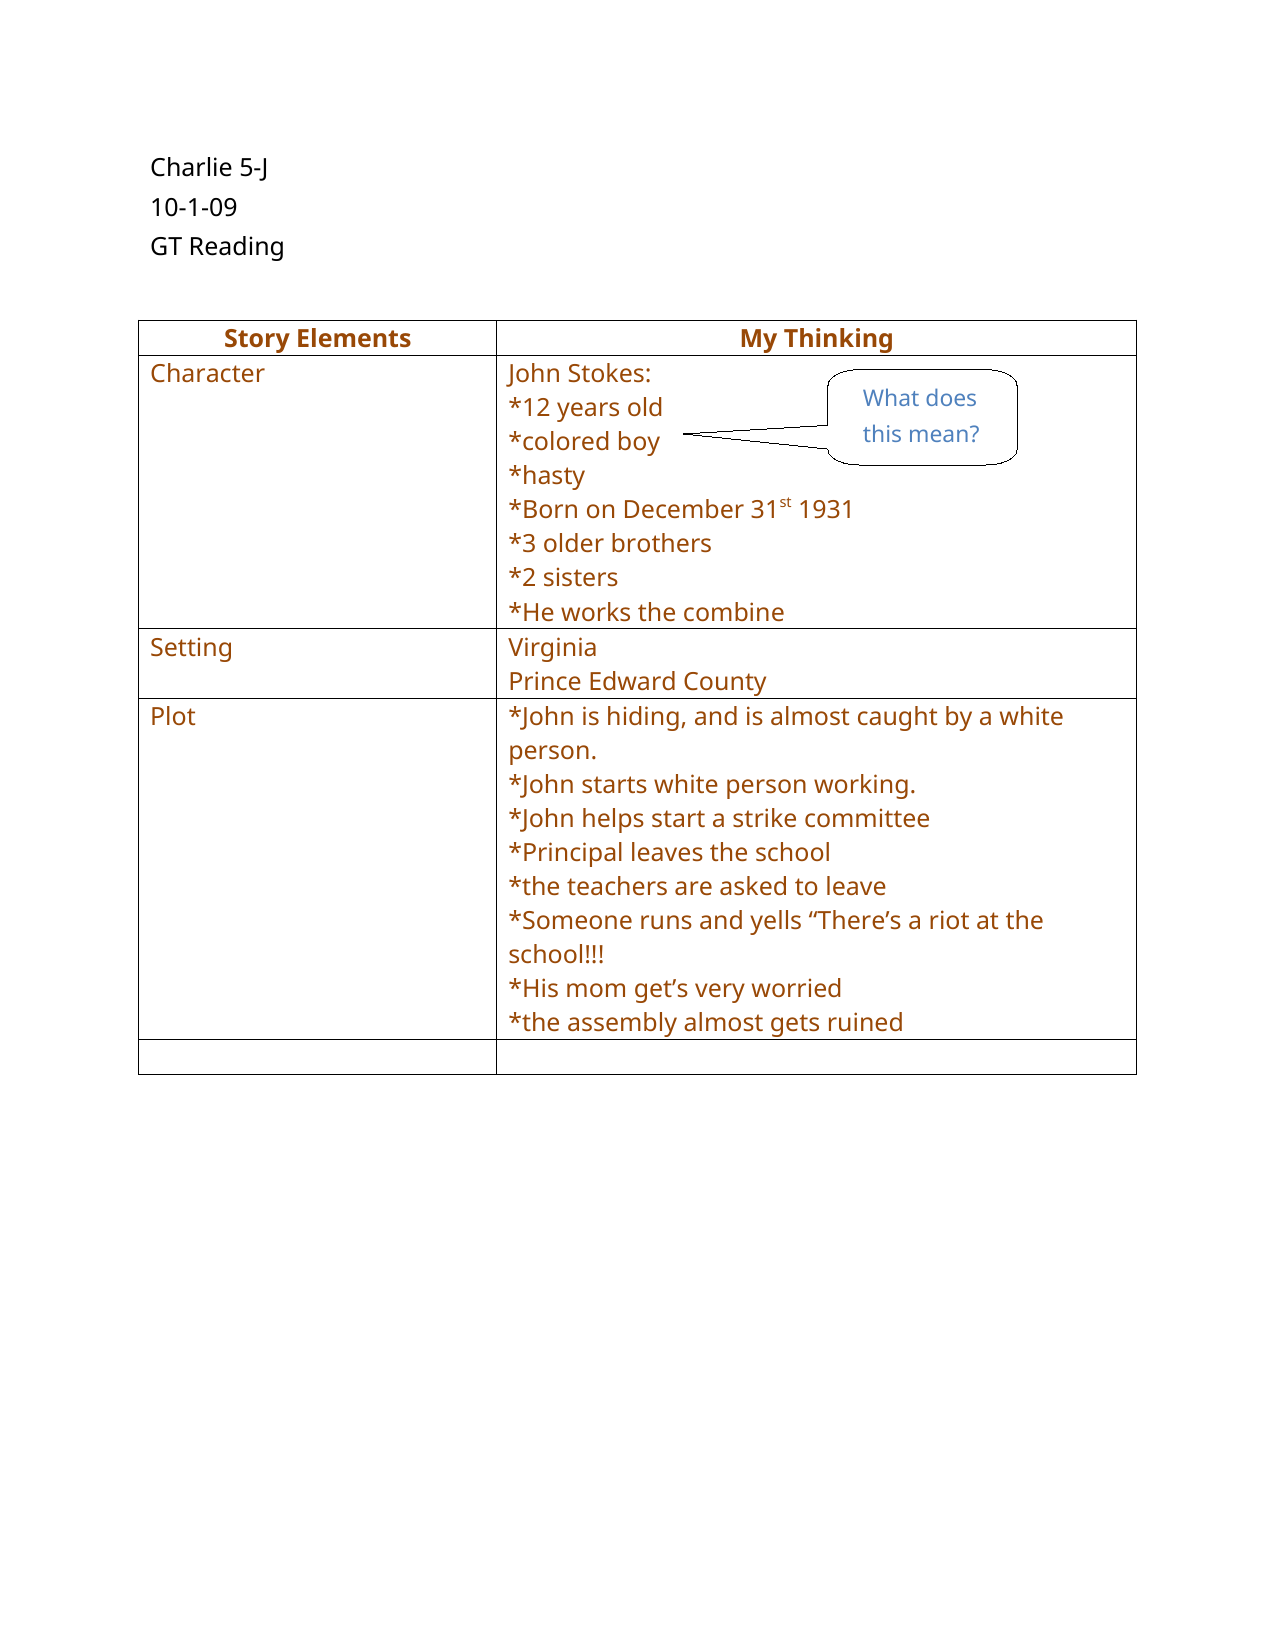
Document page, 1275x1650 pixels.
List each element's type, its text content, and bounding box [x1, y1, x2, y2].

table_header Story Elements [139, 321, 496, 355]
table_cell Character [139, 356, 496, 628]
table_cell Virginia Prince Edward County [497, 629, 1136, 697]
text Charlie 5-J 10-1-09 GT Reading [150, 150, 1125, 294]
table_cell John Stokes: *12 years old *colored boy *hasty *Born on December 31st 1931 *3 older brothers *2 sisters *He works the combine [497, 356, 1136, 628]
table_header My Thinking [497, 321, 1136, 355]
table_cell Plot [139, 699, 496, 1039]
table_cell *John is hiding, and is almost caught by a white person. *John starts white person working. *John helps start a strike committee *Principal leaves the school *the teachers are asked to leave *Someone runs and yells “There’s a riot at the school!!! *His mom get’s very worried *the assembly almost gets ruined [497, 699, 1136, 1039]
table_cell Setting [139, 629, 496, 697]
table_cell [497, 1040, 1136, 1074]
table_cell [139, 1040, 496, 1074]
